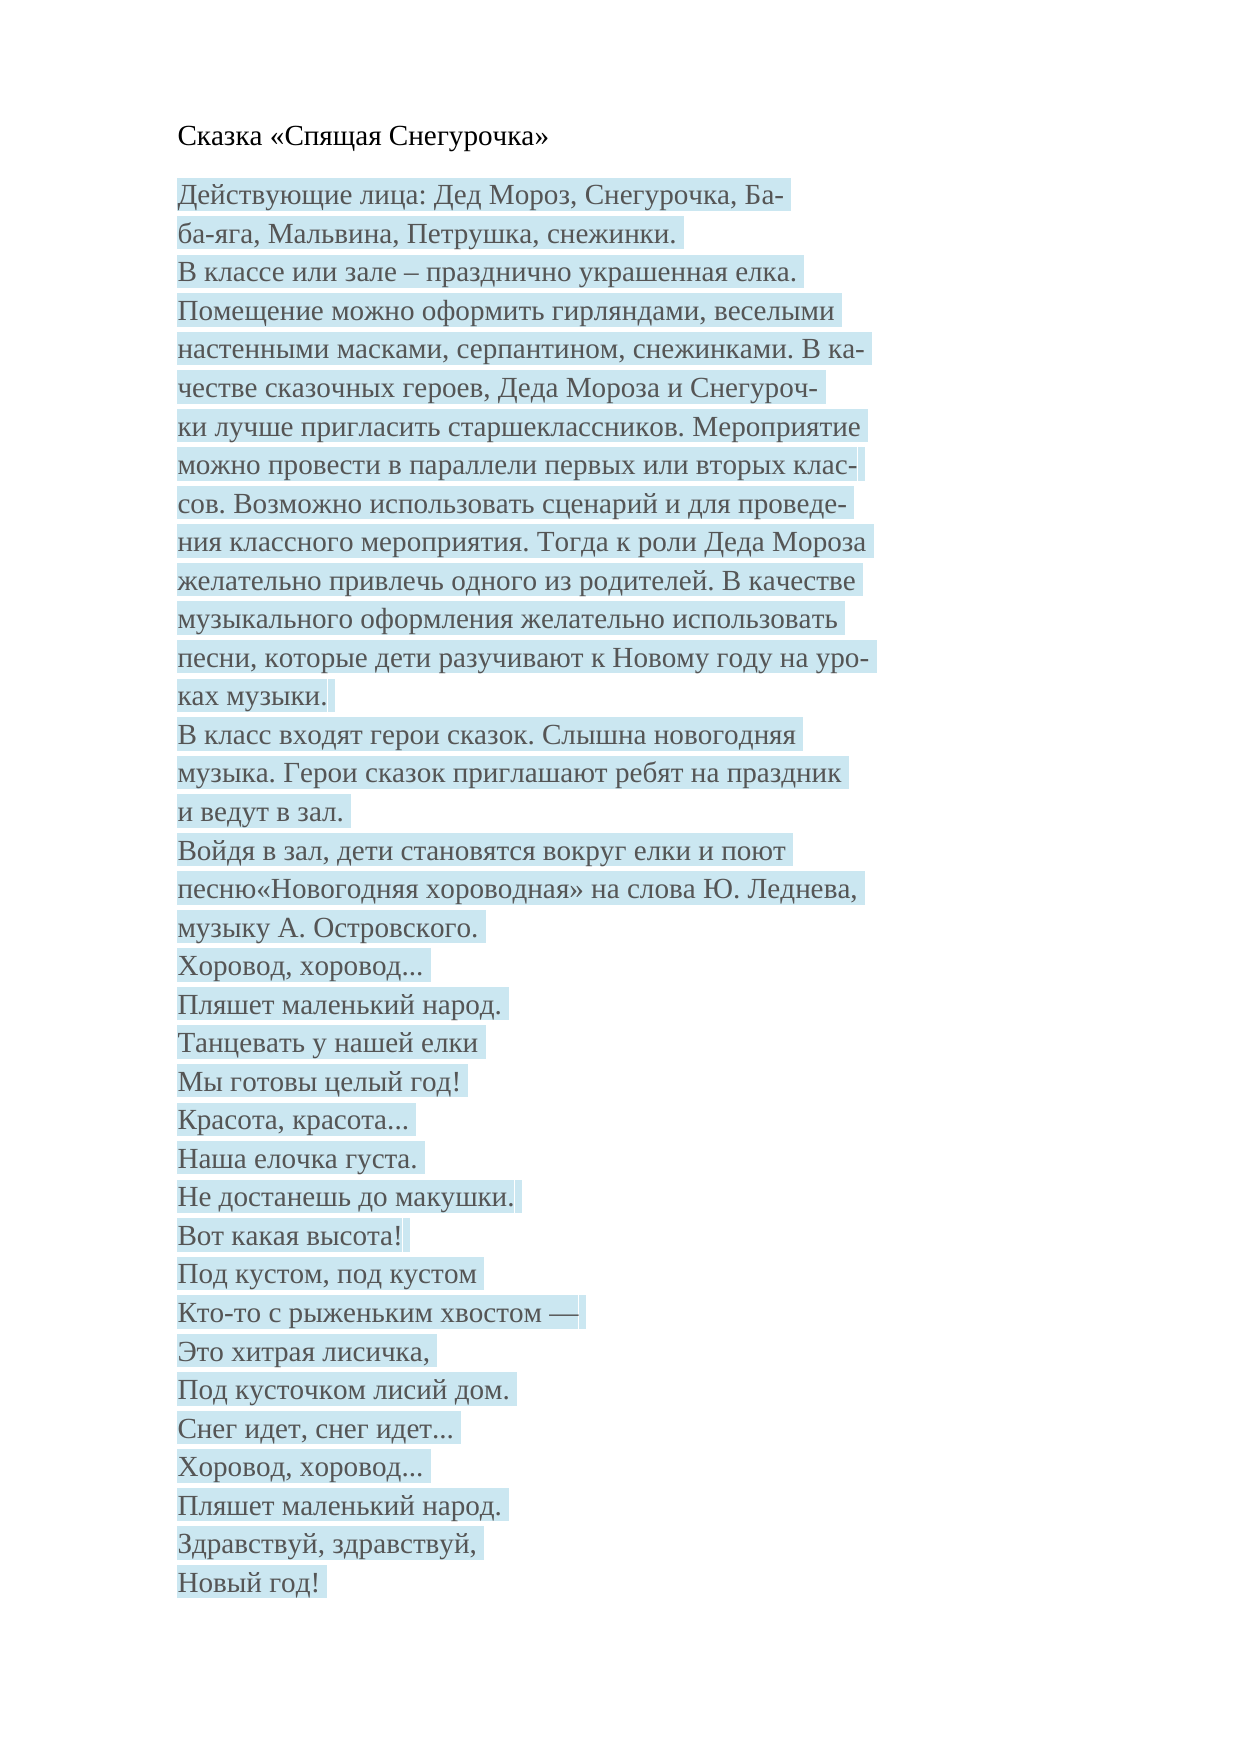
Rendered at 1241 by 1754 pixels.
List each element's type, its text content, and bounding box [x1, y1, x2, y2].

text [177, 177, 1152, 1598]
text Сказка «Спящая Снегурочка» [177, 118, 1152, 152]
